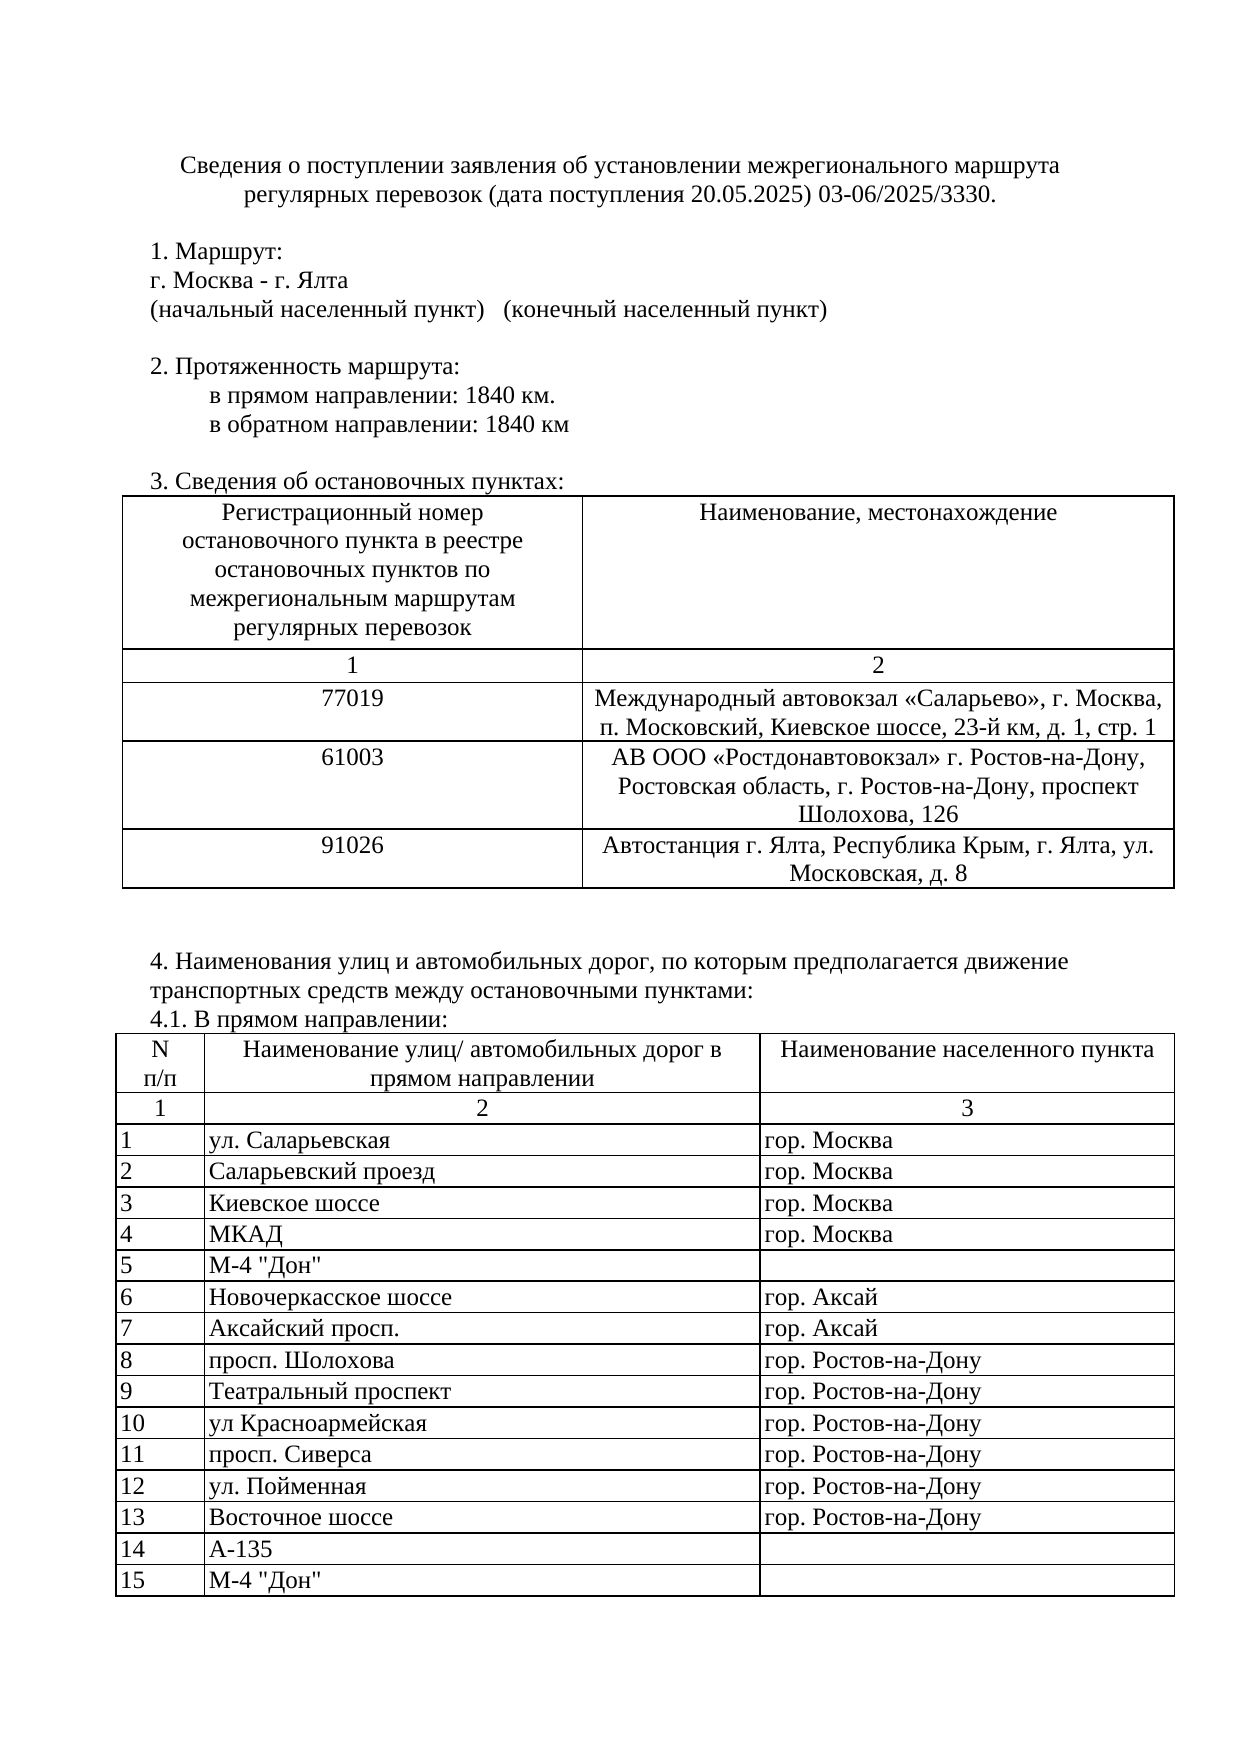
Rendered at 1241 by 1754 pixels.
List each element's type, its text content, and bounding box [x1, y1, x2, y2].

table_cell гор. Москва [761, 1125, 1174, 1154]
table_cell гор. Ростов-на-Дону [761, 1439, 1174, 1469]
table_header N п/п [117, 1034, 204, 1092]
table_cell [761, 1251, 1174, 1280]
table_cell гор. Ростов-на-Дону [761, 1408, 1174, 1438]
table_cell М-4 "Дон" [205, 1251, 759, 1280]
table_cell гор. Москва [761, 1219, 1174, 1249]
table_cell ул. Пойменная [205, 1471, 759, 1501]
table_cell Автостанция г. Ялта, Республика Крым, г. Ялта, ул. Московская, д. 8 [583, 830, 1173, 887]
table_cell 12 [117, 1471, 204, 1501]
table_cell просп. Сиверса [205, 1439, 759, 1469]
table_header Наименование улиц/ автомобильных дорог в прямом направлении [205, 1034, 759, 1092]
table_cell гор. Ростов-на-Дону [761, 1345, 1174, 1375]
text 2. Протяженность маршрута: [150, 351, 1090, 380]
table_header Наименование, местонахождение [583, 497, 1173, 648]
table_cell просп. Шолохова [205, 1345, 759, 1375]
table_cell 11 [117, 1439, 204, 1469]
text (начальный населенный пункт) (конечный населенный пункт) [150, 294, 1090, 322]
table_cell 13 [117, 1502, 204, 1532]
table_cell гор. Ростов-на-Дону [761, 1471, 1174, 1501]
table_cell 14 [117, 1534, 204, 1563]
text 4. Наименования улиц и автомобильных дорог, по которым предполагается движение транспортных средств между остановочными пунктами: [150, 946, 1090, 1004]
table_cell [761, 1565, 1174, 1595]
table_cell 2 [583, 650, 1173, 681]
table_cell 1 [117, 1125, 204, 1154]
table_cell 3 [761, 1093, 1174, 1123]
table_cell 8 [117, 1345, 204, 1375]
table_cell МКАД [205, 1219, 759, 1249]
table_cell Аксайский просп. [205, 1313, 759, 1343]
table_cell ул Красноармейская [205, 1408, 759, 1438]
table_cell гор. Москва [761, 1188, 1174, 1217]
table_cell Саларьевский проезд [205, 1156, 759, 1186]
table_cell Театральный проспект [205, 1376, 759, 1406]
table_cell 15 [117, 1565, 204, 1595]
text 1. Маршрут: [150, 236, 1090, 265]
table_cell 4 [117, 1219, 204, 1249]
table_cell гор. Ростов-на-Дону [761, 1376, 1174, 1406]
text 4.1. В прямом направлении: [150, 1004, 1090, 1033]
table_cell 77019 [123, 683, 582, 740]
table_cell М-4 "Дон" [205, 1565, 759, 1595]
table_cell Восточное шоссе [205, 1502, 759, 1532]
table_cell гор. Москва [761, 1156, 1174, 1186]
table_cell А-135 [205, 1534, 759, 1563]
table_cell гор. Ростов-на-Дону [761, 1502, 1174, 1532]
table_cell 61003 [123, 742, 582, 828]
table_cell ул. Саларьевская [205, 1125, 759, 1154]
table_cell 2 [117, 1156, 204, 1186]
text в обратном направлении: 1840 км [150, 409, 1090, 437]
table_cell Международный автовокзал «Саларьево», г. Москва, п. Московский, Киевское шоссе, 23-й км, д. 1, стр. 1 [583, 683, 1173, 740]
table_cell 9 [117, 1376, 204, 1406]
table_cell гор. Аксай [761, 1313, 1174, 1343]
text 3. Сведения об остановочных пунктах: [150, 466, 1090, 495]
table_cell Киевское шоссе [205, 1188, 759, 1217]
table_cell 91026 [123, 830, 582, 887]
table_cell 7 [117, 1313, 204, 1343]
table_cell гор. Аксай [761, 1282, 1174, 1312]
table_cell Новочеркасское шоссе [205, 1282, 759, 1312]
table_header Регистрационный номер остановочного пункта в реестре остановочных пунктов по межрегиональным маршрутам регулярных перевозок [123, 497, 582, 648]
table_cell 1 [123, 650, 582, 681]
table_cell [761, 1534, 1174, 1563]
table_cell 1 [117, 1093, 204, 1123]
table_header Наименование населенного пункта [761, 1034, 1174, 1092]
table_cell 6 [117, 1282, 204, 1312]
table_cell 10 [117, 1408, 204, 1438]
text Сведения о поступлении заявления об установлении межрегионального маршрута регулярных перевозок (дата поступления 20.05.2025) 03-06/2025/3330. [150, 150, 1090, 207]
table_cell 2 [205, 1093, 759, 1123]
table_cell 5 [117, 1251, 204, 1280]
table_cell 3 [117, 1188, 204, 1217]
text г. Москва - г. Ялта [150, 265, 1090, 294]
text в прямом направлении: 1840 км. [150, 380, 1090, 409]
table_cell АВ ООО «Ростдонавтовокзал» г. Ростов-на-Дону, Ростовская область, г. Ростов-на-Дону, проспект Шолохова, 126 [583, 742, 1173, 828]
